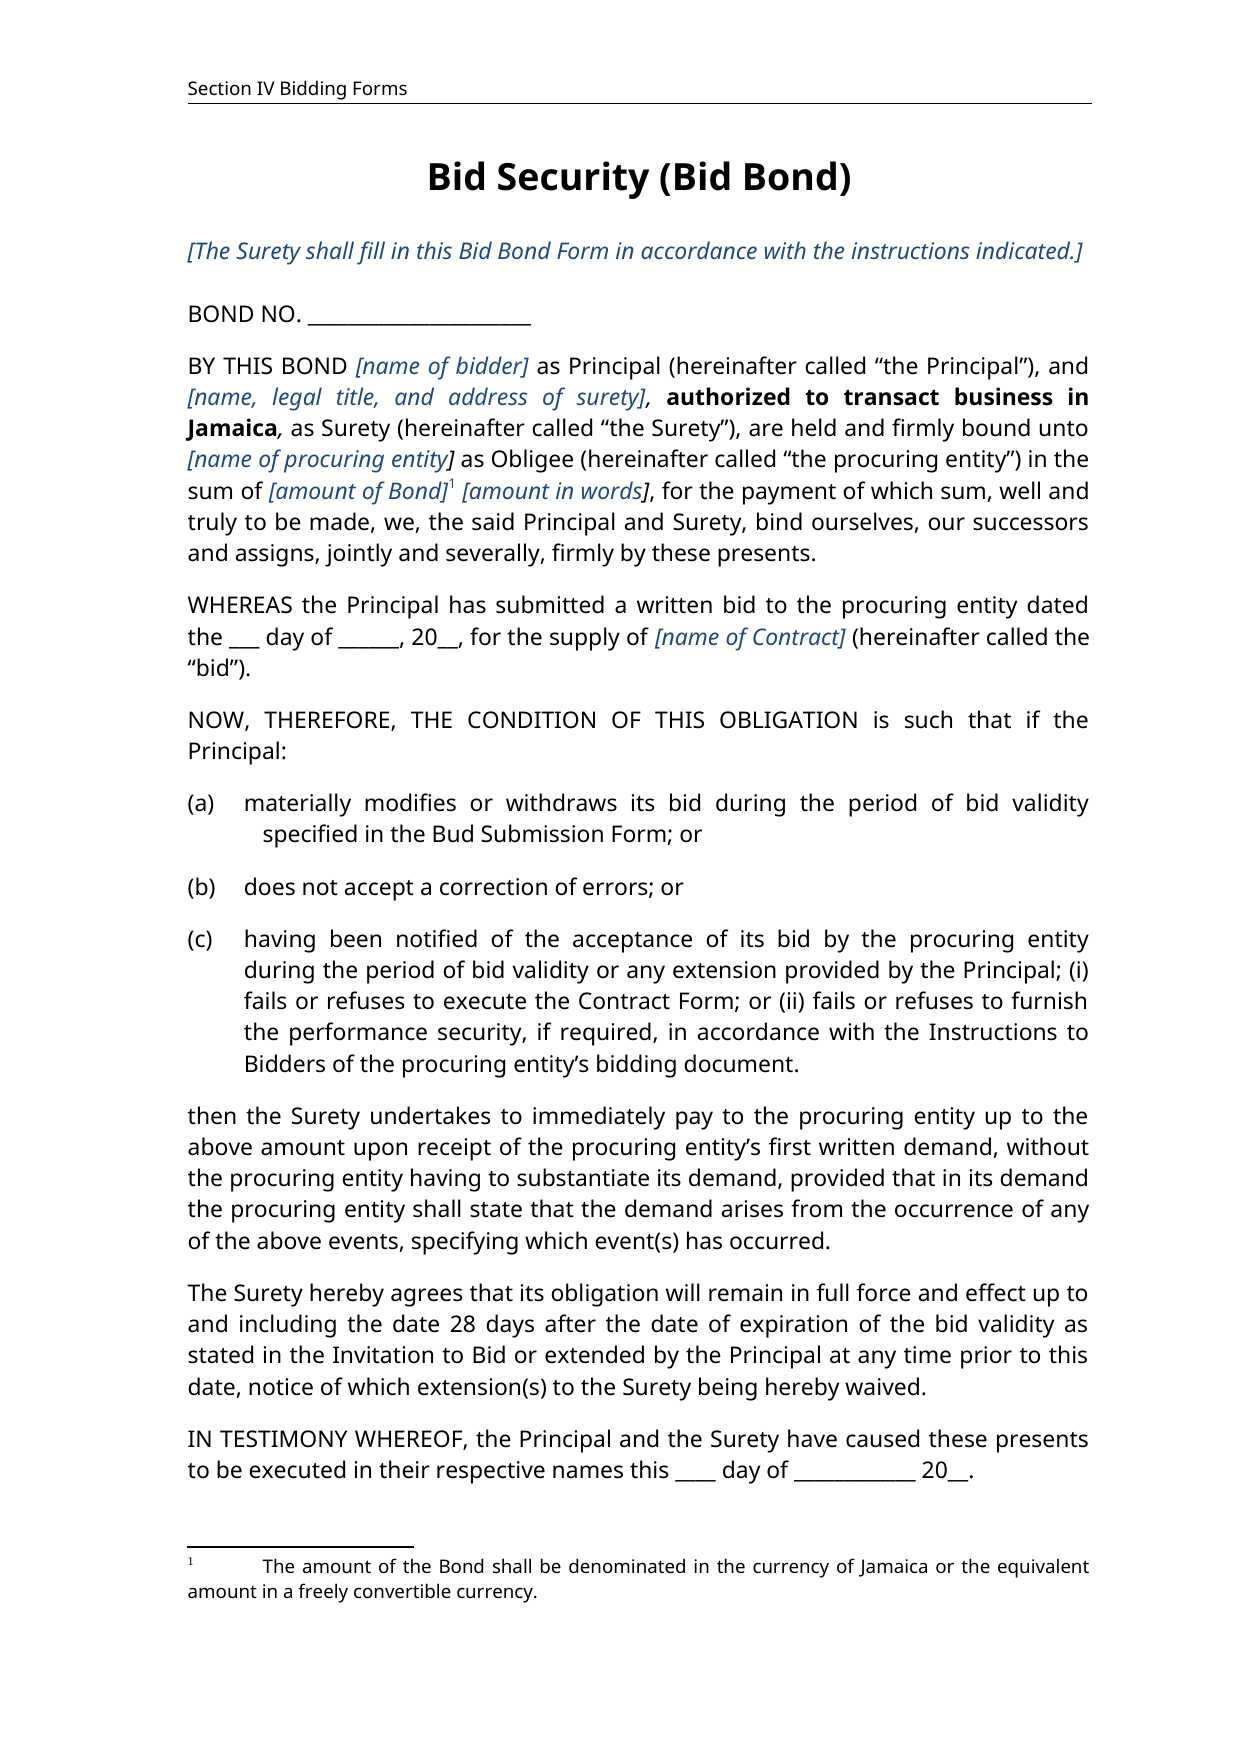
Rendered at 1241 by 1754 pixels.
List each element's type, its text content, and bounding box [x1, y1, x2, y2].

text Bid Security (Bid Bond) [187, 150, 1090, 201]
text The Surety hereby agrees that its obligation will remain in full force and effect up to and including the date 28 days after the date of expiration of the bid validity as stated in the Invitation to Bid or extended by the Principal at any time prior to this date, notice of which extension(s) to the Surety being hereby waived. [187, 1277, 1090, 1402]
text [The Surety shall fill in this Bid Bond Form in accordance with the instructions indicated.] [187, 235, 1090, 266]
list having been notified of the acceptance of its bid by the procuring entity during the period of bid validity or any extension provided by the Principal; (i) fails or refuses to execute the Contract Form; or (ii) fails or refuses to furnish the performance security, if required, in accordance with the Instructions to Bidders of the procuring entity’s bidding document. [187, 923, 1090, 1079]
text WHEREAS the Principal has submitted a written bid to the procuring entity dated the ___ day of ______, 20__, for the supply of [name of Contract] (hereinafter called the “bid”). [187, 589, 1090, 683]
text BOND NO. ______________________ [187, 298, 1090, 329]
text NOW, THEREFORE, THE CONDITION OF THIS OBLIGATION is such that if the Principal: [187, 704, 1090, 766]
text then the Surety undertakes to immediately pay to the procuring entity up to the above amount upon receipt of the procuring entity’s first written demand, without the procuring entity having to substantiate its demand, provided that in its demand the procuring entity shall state that the demand arises from the occurrence of any of the above events, specifying which event(s) has occurred. [187, 1100, 1090, 1256]
list materially modifies or withdraws its bid during the period of bid validity specified in the Bud Submission Form; or [187, 787, 1090, 850]
list does not accept a correction of errors; or [187, 871, 1090, 902]
text IN TESTIMONY WHEREOF, the Principal and the Surety have caused these presents to be executed in their respective names this ____ day of ____________ 20__. [187, 1423, 1090, 1485]
text BY THIS BOND [name of bidder] as Principal (hereinafter called “the Principal”), and [name, legal title, and address of surety], authorized to transact business in Jamaica, as Surety (hereinafter called “the Surety”), are held and firmly bound unto [name of procuring entity] as Obligee (hereinafter called “the procuring entity”) in the sum of [amount of Bond] [amount in words], for the payment of which sum, well and truly to be made, we, the said Principal and Surety, bind ourselves, our successors and assigns, jointly and severally, firmly by these presents. [187, 350, 1090, 568]
